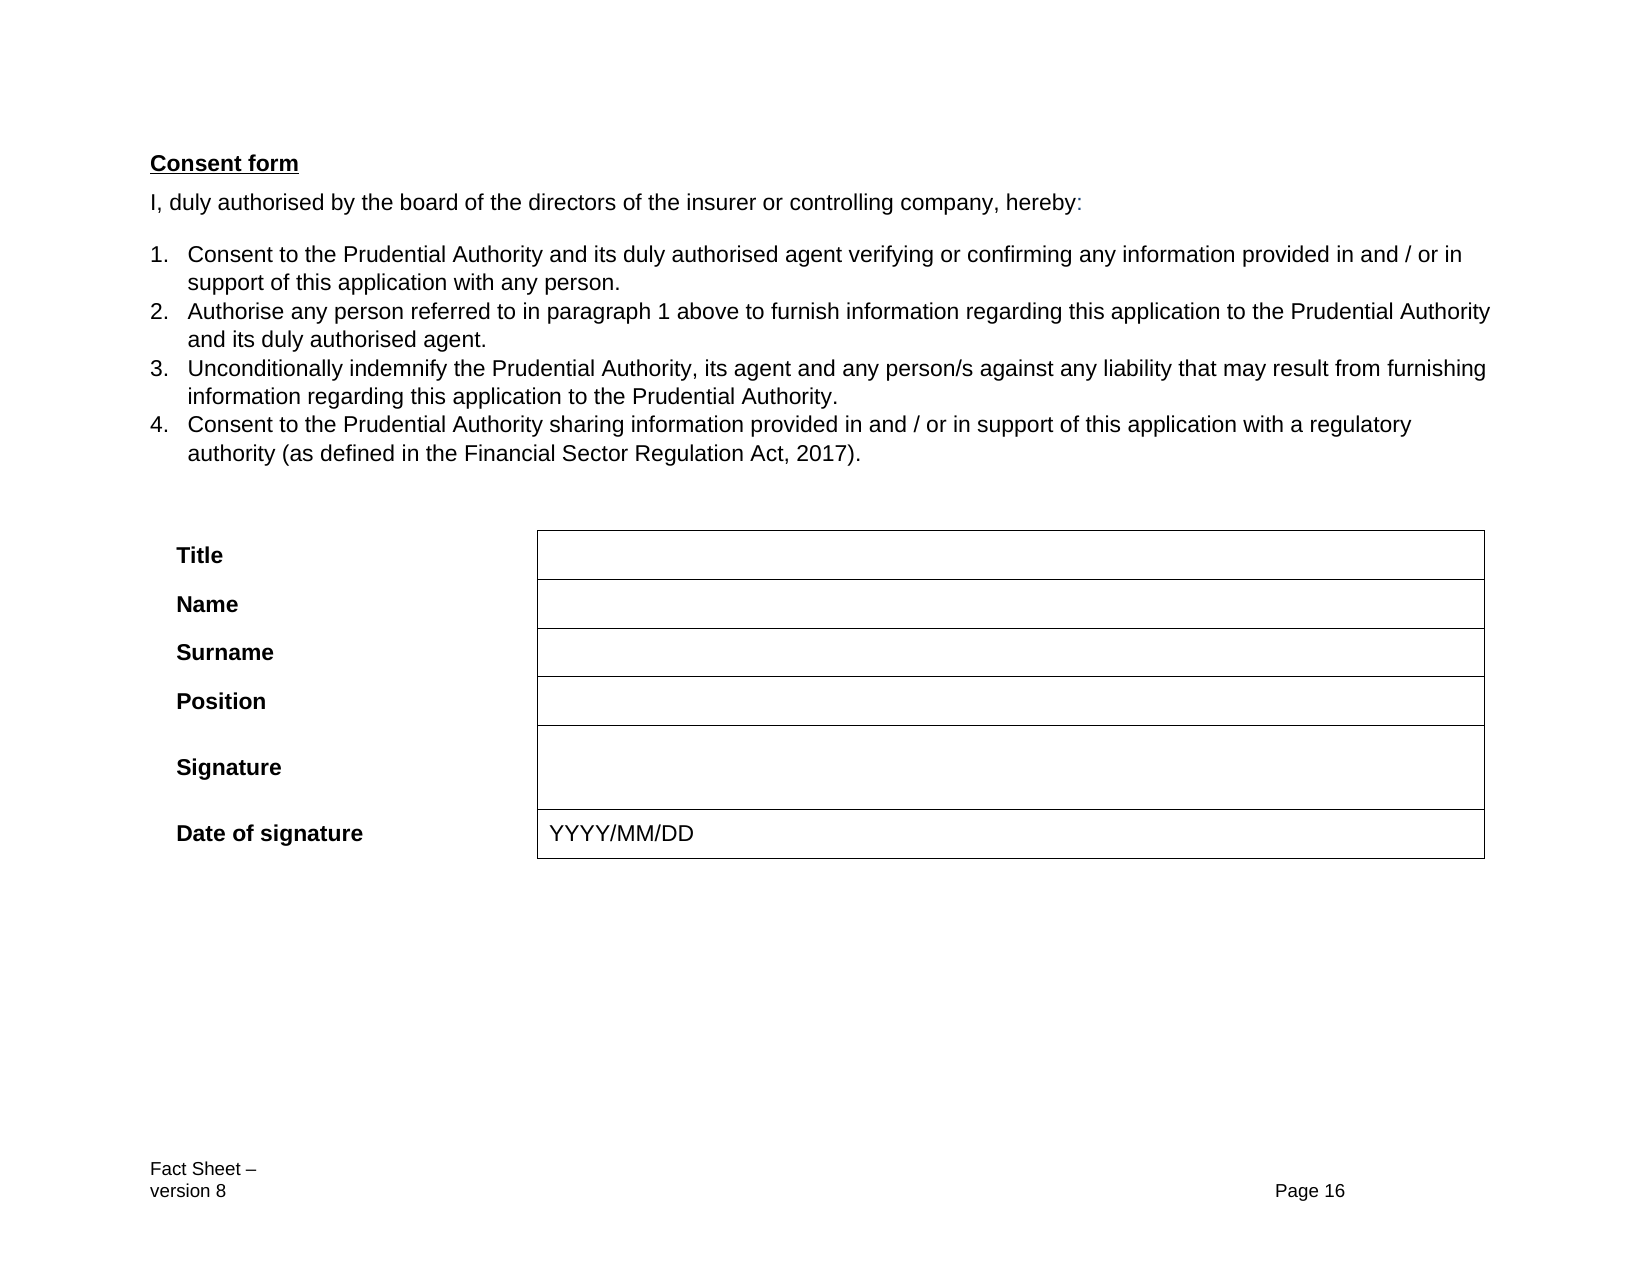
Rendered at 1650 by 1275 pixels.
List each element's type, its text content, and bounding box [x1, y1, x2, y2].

table_header [538, 531, 1484, 579]
table_cell Name [161, 579, 537, 628]
list Consent to the Prudential Authority sharing information provided in and / or in support of this application with a regulatory authority (as defined in the Financial Sector Regulation Act, 2017). [150, 411, 1500, 466]
table_header Title [161, 530, 537, 579]
table_cell Date of signature [161, 809, 537, 857]
table_cell [538, 677, 1484, 725]
table_cell [538, 629, 1484, 676]
list Unconditionally indemnify the Prudential Authority, its agent and any person/s against any liability that may result from furnishing information regarding this application to the Prudential Authority. [150, 354, 1500, 409]
text I, duly authorised by the board of the directors of the insurer or controlling company, hereby: [150, 189, 1500, 215]
list Authorise any person referred to in paragraph 1 above to furnish information regarding this application to the Prudential Authority and its duly authorised agent. [150, 298, 1500, 352]
table_cell YYYY/MM/DD [538, 810, 1484, 857]
table_cell [538, 726, 1484, 809]
table_cell Surname [161, 628, 537, 676]
table_cell Signature [161, 725, 537, 809]
table_cell [538, 580, 1484, 628]
table_cell Position [161, 676, 537, 725]
subtitle Consent form [150, 150, 1500, 176]
list Consent to the Prudential Authority and its duly authorised agent verifying or confirming any information provided in and / or in support of this application with any person. [150, 241, 1500, 296]
